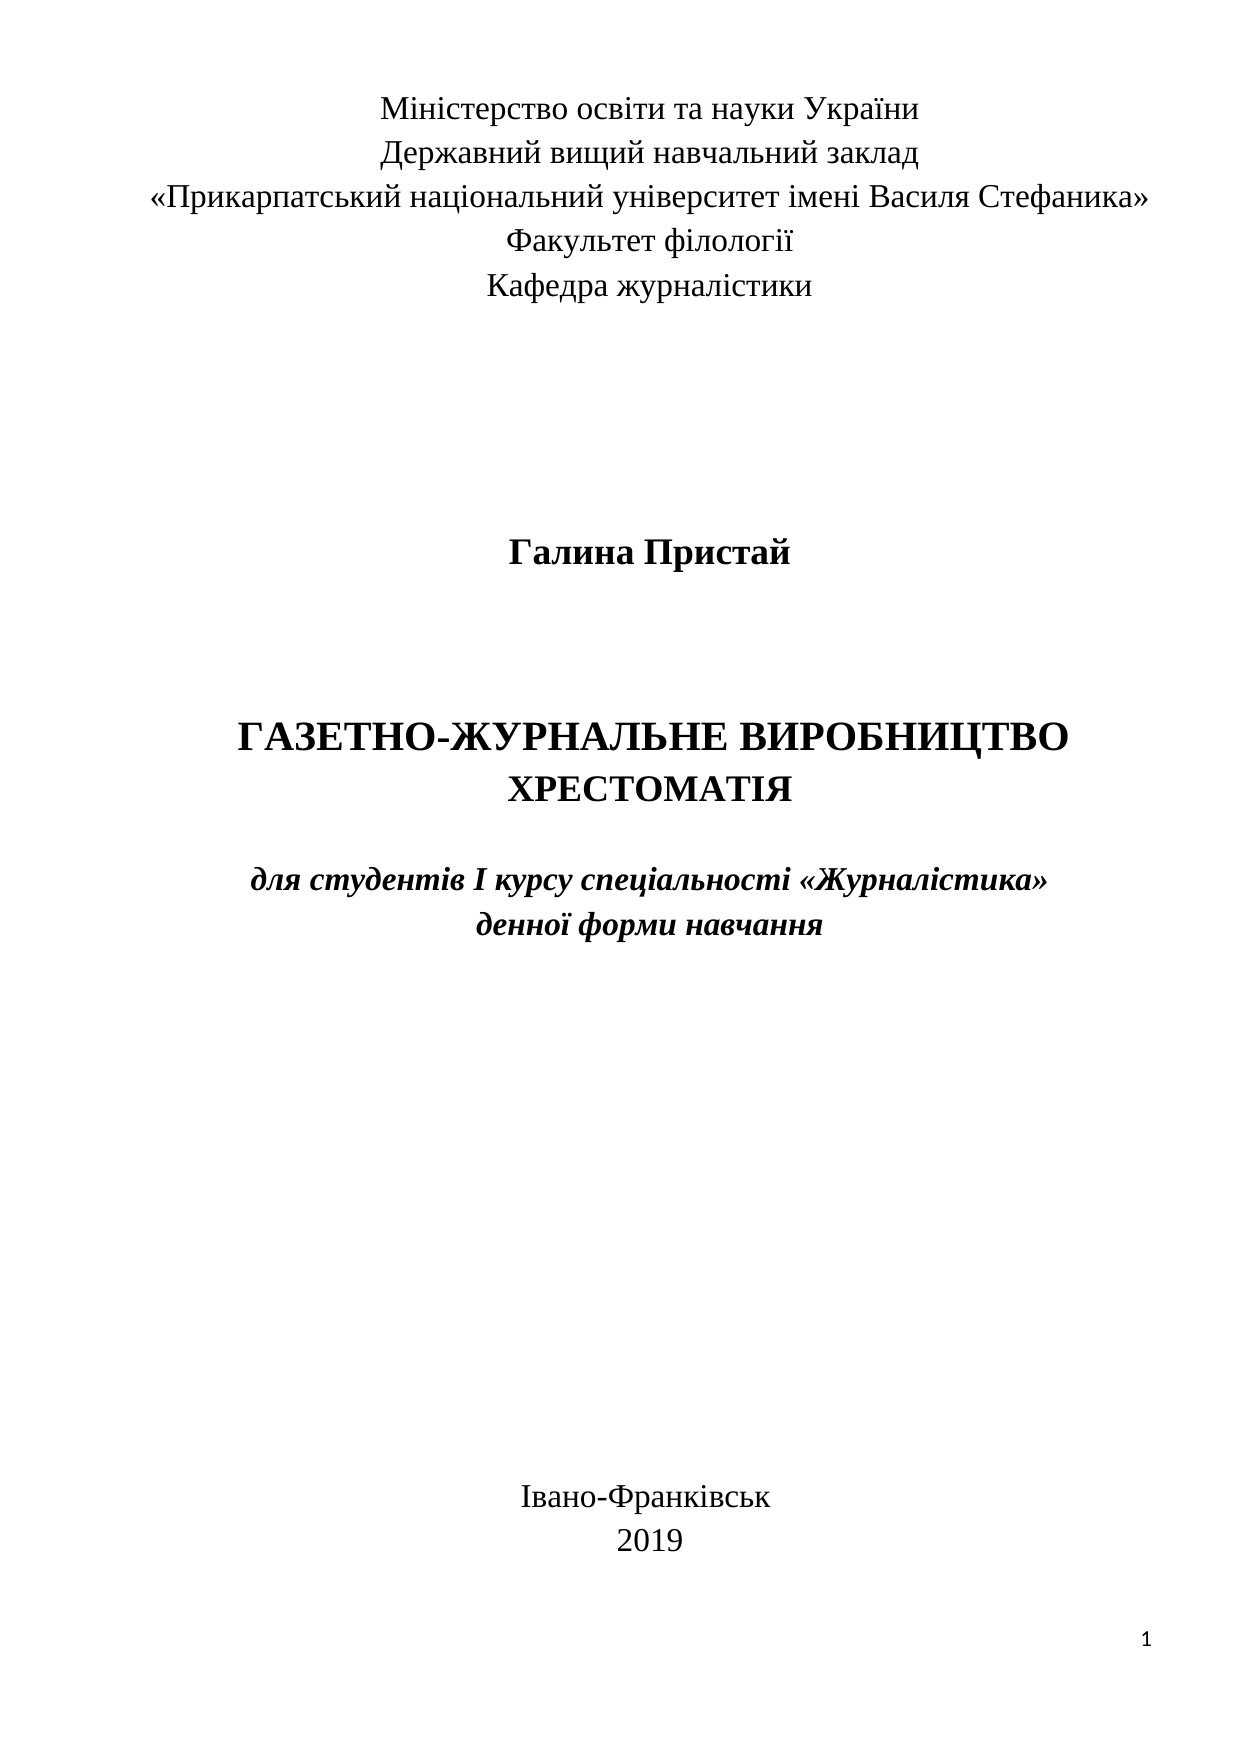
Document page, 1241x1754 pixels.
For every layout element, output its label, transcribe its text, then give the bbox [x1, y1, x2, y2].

text Міністерство освіти та науки України [148, 88, 1152, 127]
text для студентів I курсу спеціальності «Журналістика» [148, 860, 1152, 898]
text Івано-Франківськ 2019 [148, 1477, 1152, 1559]
text Державний вищий навчальний заклад [148, 133, 1152, 171]
text Кафедра журналістики [148, 265, 1152, 303]
text «Прикарпатський національний університет імені Василя Стефаника» [148, 177, 1152, 215]
text Факультет філології [148, 221, 1152, 259]
text денної форми навчання [148, 904, 1152, 942]
text Галина Пристай [148, 529, 1152, 572]
text ХРЕСТОМАТІЯ [148, 766, 1152, 809]
text ГАЗЕТНО-ЖУРНАЛЬНЕ ВИРОБНИЦТВО [148, 711, 1152, 759]
